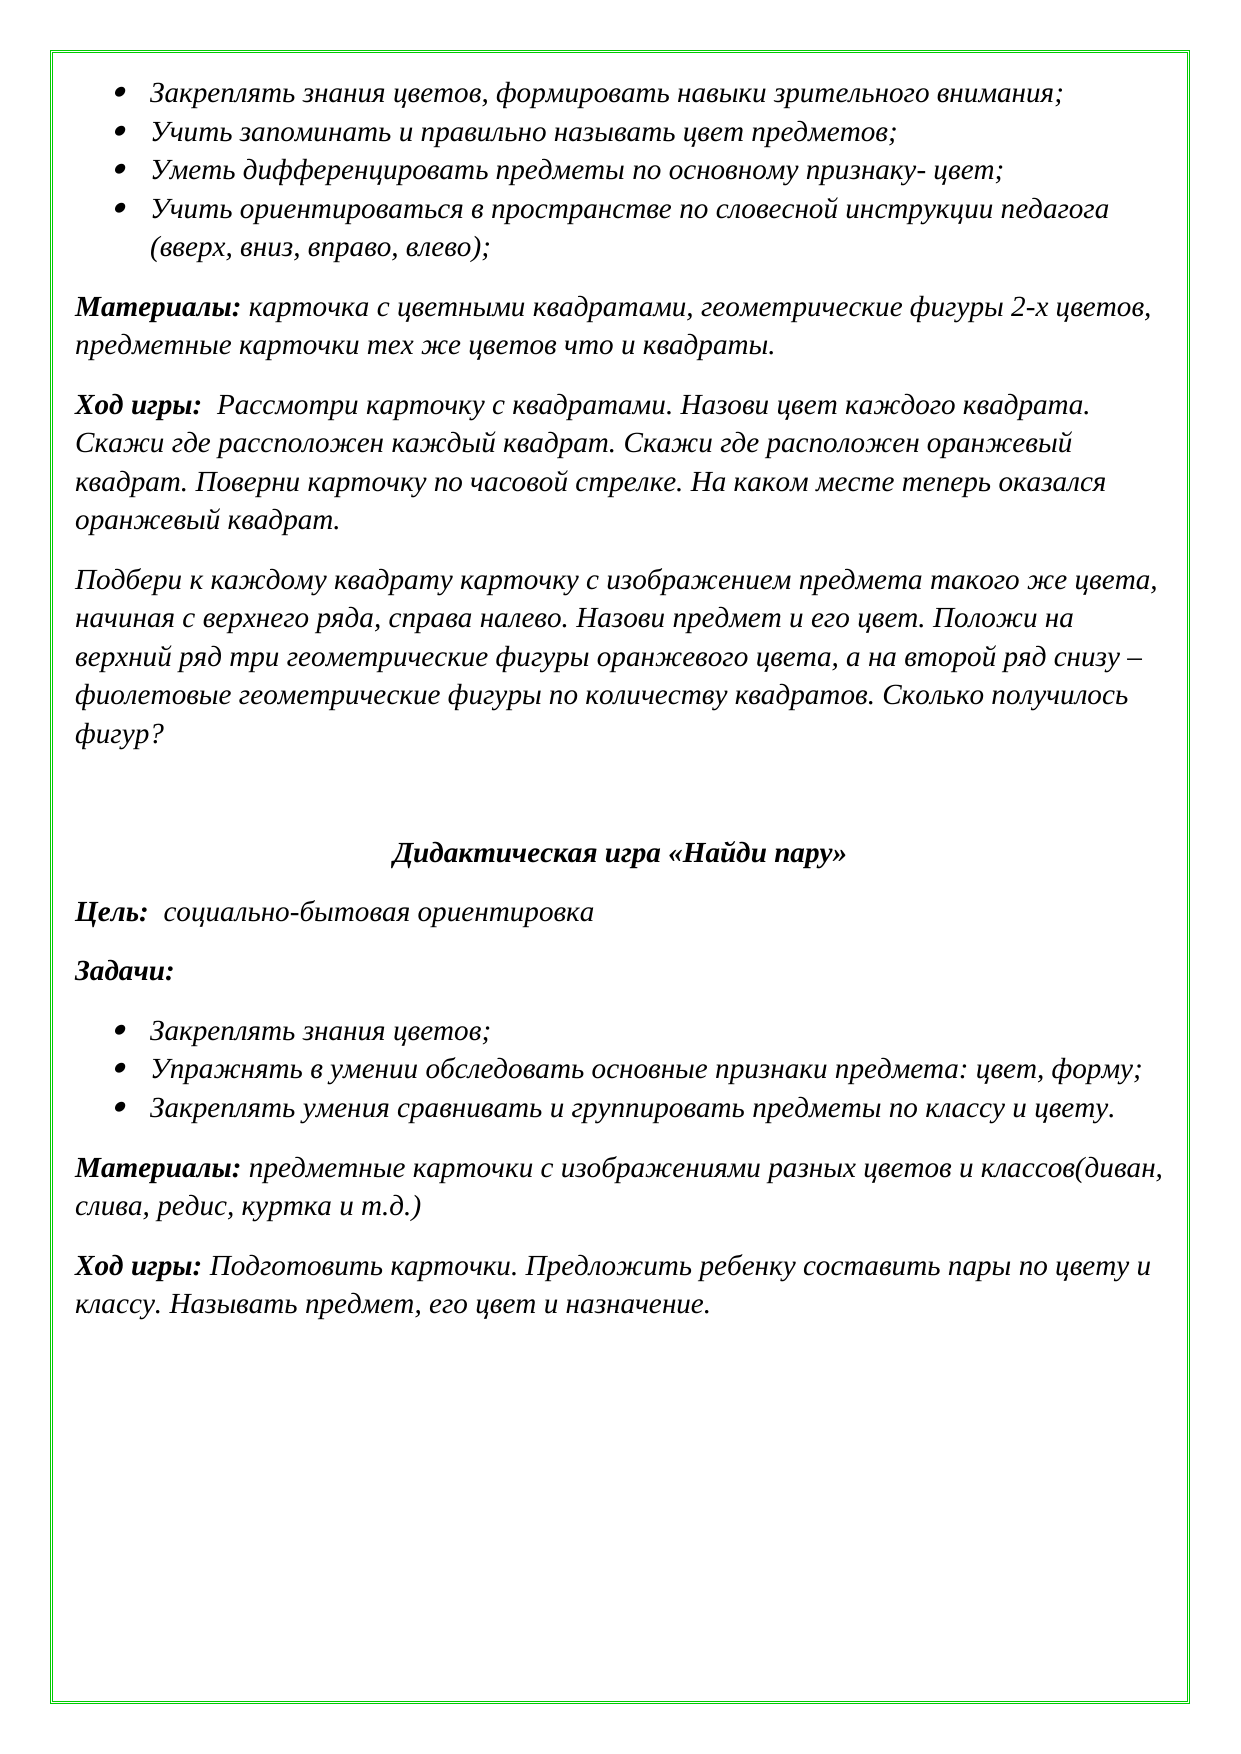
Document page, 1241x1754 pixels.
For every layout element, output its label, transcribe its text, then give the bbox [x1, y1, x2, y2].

text Материалы: предметные карточки с изображениями разных цветов и классов(диван, слива, редис, куртка и т.д.) [75, 1150, 1165, 1222]
text Цель: социально-бытовая ориентировка [75, 894, 1165, 928]
text Ход игры: Рассмотри карточку с квадратами. Назови цвет каждого квадрата. Скажи где рассположен каждый квадрат. Скажи где расположен оранжевый квадрат. Поверни карточку по часовой стрелке. На каком месте теперь оказался оранжевый квадрат. [75, 387, 1165, 536]
text Дидактическая игра «Найди пару» [75, 835, 1165, 868]
list Закреплять умения сравнивать и группировать предметы по классу и цвету. [112, 1090, 1165, 1124]
list Учить запоминать и правильно называть цвет предметов; [112, 114, 1165, 147]
text Подбери к каждому квадрату карточку с изображением предмета такого же цвета, начиная с верхнего ряда, справа налево. Назови предмет и его цвет. Положи на верхний ряд три геометрические фигуры оранжевого цвета, а на второй ряд снизу – фиолетовые геометрические фигуры по количеству квадратов. Сколько получилось фигур? [75, 562, 1165, 749]
text Материалы: карточка с цветными квадратами, геометрические фигуры 2-х цветов, предметные карточки тех же цветов что и квадраты. [75, 289, 1165, 361]
text Ход игры: Подготовить карточки. Предложить ребенку составить пары по цвету и классу. Называть предмет, его цвет и назначение. [75, 1248, 1165, 1320]
list Закреплять знания цветов, формировать навыки зрительного внимания; [112, 75, 1165, 109]
list Закреплять знания цветов; [112, 1013, 1165, 1047]
list Упражнять в умении обследовать основные признаки предмета: цвет, форму; [112, 1052, 1165, 1085]
list Учить ориентироваться в пространстве по словесной инструкции педагога (вверх, вниз, вправо, влево); [112, 191, 1165, 263]
list Уметь дифференцировать предметы по основному признаку- цвет; [112, 152, 1165, 186]
text Задачи: [75, 953, 1165, 987]
